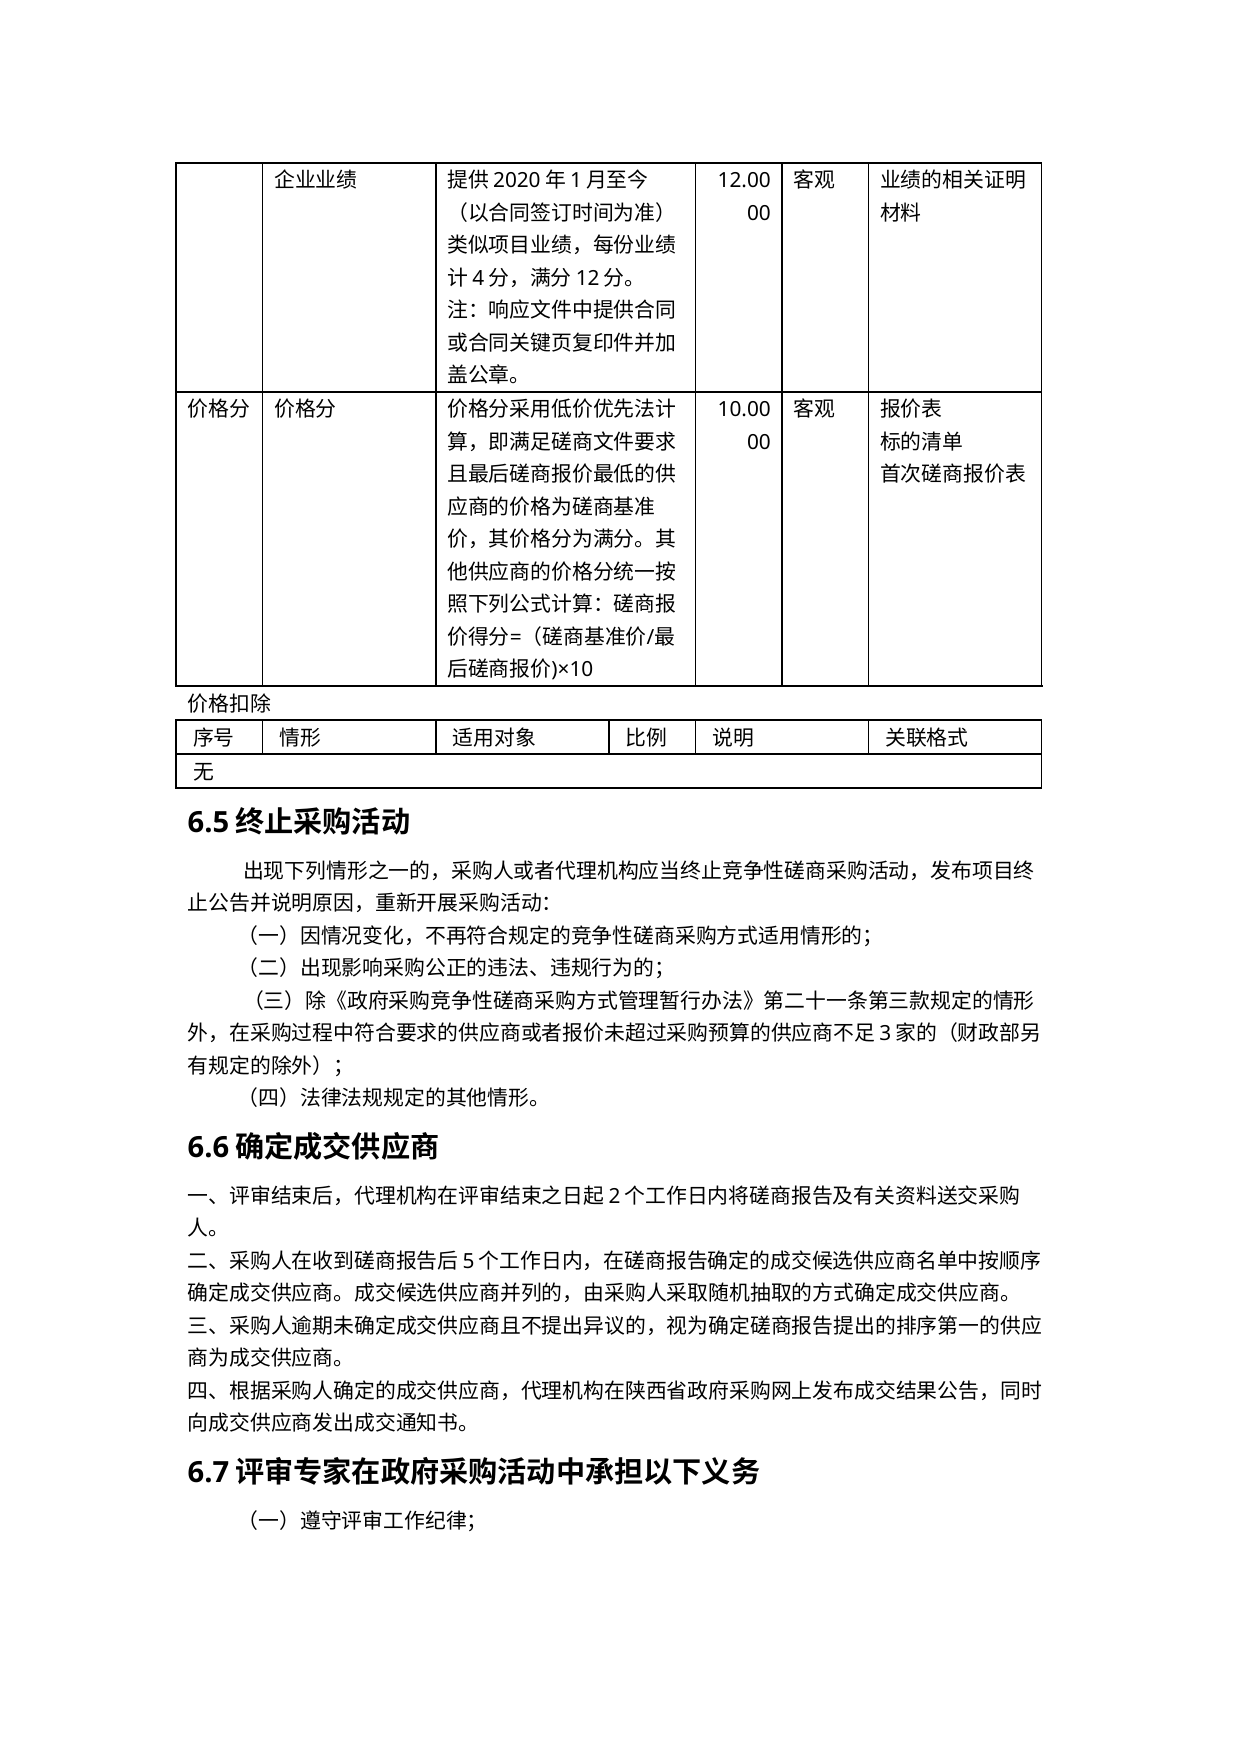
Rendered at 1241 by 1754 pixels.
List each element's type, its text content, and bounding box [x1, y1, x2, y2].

text （二）出现影响采购公正的违法、违规行为的； [187, 951, 1053, 984]
table_cell 提供2020年1月至今（以合同签订时间为准）类似项目业绩，每份业绩计4分，满分12分。 注：响应文件中提供合同或合同关键页复印件并加盖公章。 [437, 164, 695, 391]
table_cell 10.0000 [696, 393, 781, 685]
table_cell 无 [177, 755, 1041, 787]
table_cell 价格分 [263, 393, 435, 685]
text （一）遵守评审工作纪律； [187, 1504, 1053, 1536]
text （一）因情况变化，不再符合规定的竞争性磋商采购方式适用情形的； [187, 919, 1053, 951]
table_header 比例 [610, 721, 695, 753]
text 二、采购人在收到磋商报告后5个工作日内，在磋商报告确定的成交候选供应商名单中按顺序确定成交供应商。成交候选供应商并列的，由采购人采取随机抽取的方式确定成交供应商。 [187, 1244, 1053, 1309]
table_cell 业绩的相关证明材料 [869, 164, 1041, 391]
table_header 序号 [177, 721, 262, 753]
table_cell 客观 [783, 164, 868, 391]
text 出现下列情形之一的，采购人或者代理机构应当终止竞争性磋商采购活动，发布项目终止公告并说明原因，重新开展采购活动： [187, 854, 1053, 919]
text 三、采购人逾期未确定成交供应商且不提出异议的，视为确定磋商报告提出的排序第一的供应商为成交供应商。 [187, 1309, 1053, 1374]
table_cell 价格分采用低价优先法计算，即满足磋商文件要求且最后磋商报价最低的供应商的价格为磋商基准价，其价格分为满分。其他供应商的价格分统一按照下列公式计算：磋商报价得分=（磋商基准价/最后磋商报价)×10 [437, 393, 695, 685]
table_header 关联格式 [869, 721, 1041, 753]
table_header 说明 [696, 721, 868, 753]
text 价格扣除 [187, 687, 1053, 719]
table_cell 价格分 [177, 393, 262, 685]
table_cell 报价表 标的清单 首次磋商报价表 [869, 393, 1041, 685]
table_header 适用对象 [437, 721, 608, 753]
text 四、根据采购人确定的成交供应商，代理机构在陕西省政府采购网上发布成交结果公告，同时向成交供应商发出成交通知书。 [187, 1374, 1053, 1439]
text 6.6确定成交供应商 [187, 1114, 1053, 1179]
text 一、评审结束后，代理机构在评审结束之日起2个工作日内将磋商报告及有关资料送交采购人。 [187, 1179, 1053, 1244]
table_cell 12.0000 [696, 164, 781, 391]
text 6.5终止采购活动 [187, 789, 1053, 854]
table_cell 客观 [783, 393, 868, 685]
text 6.7评审专家在政府采购活动中承担以下义务 [187, 1439, 1053, 1504]
table_cell 企业业绩 [263, 164, 435, 391]
text （四）法律法规规定的其他情形。 [187, 1081, 1053, 1114]
text （三）除《政府采购竞争性磋商采购方式管理暂行办法》第二十一条第三款规定的情形外，在采购过程中符合要求的供应商或者报价未超过采购预算的供应商不足3家的（财政部另有规定的除外）； [187, 984, 1053, 1081]
table_header 情形 [263, 721, 435, 753]
